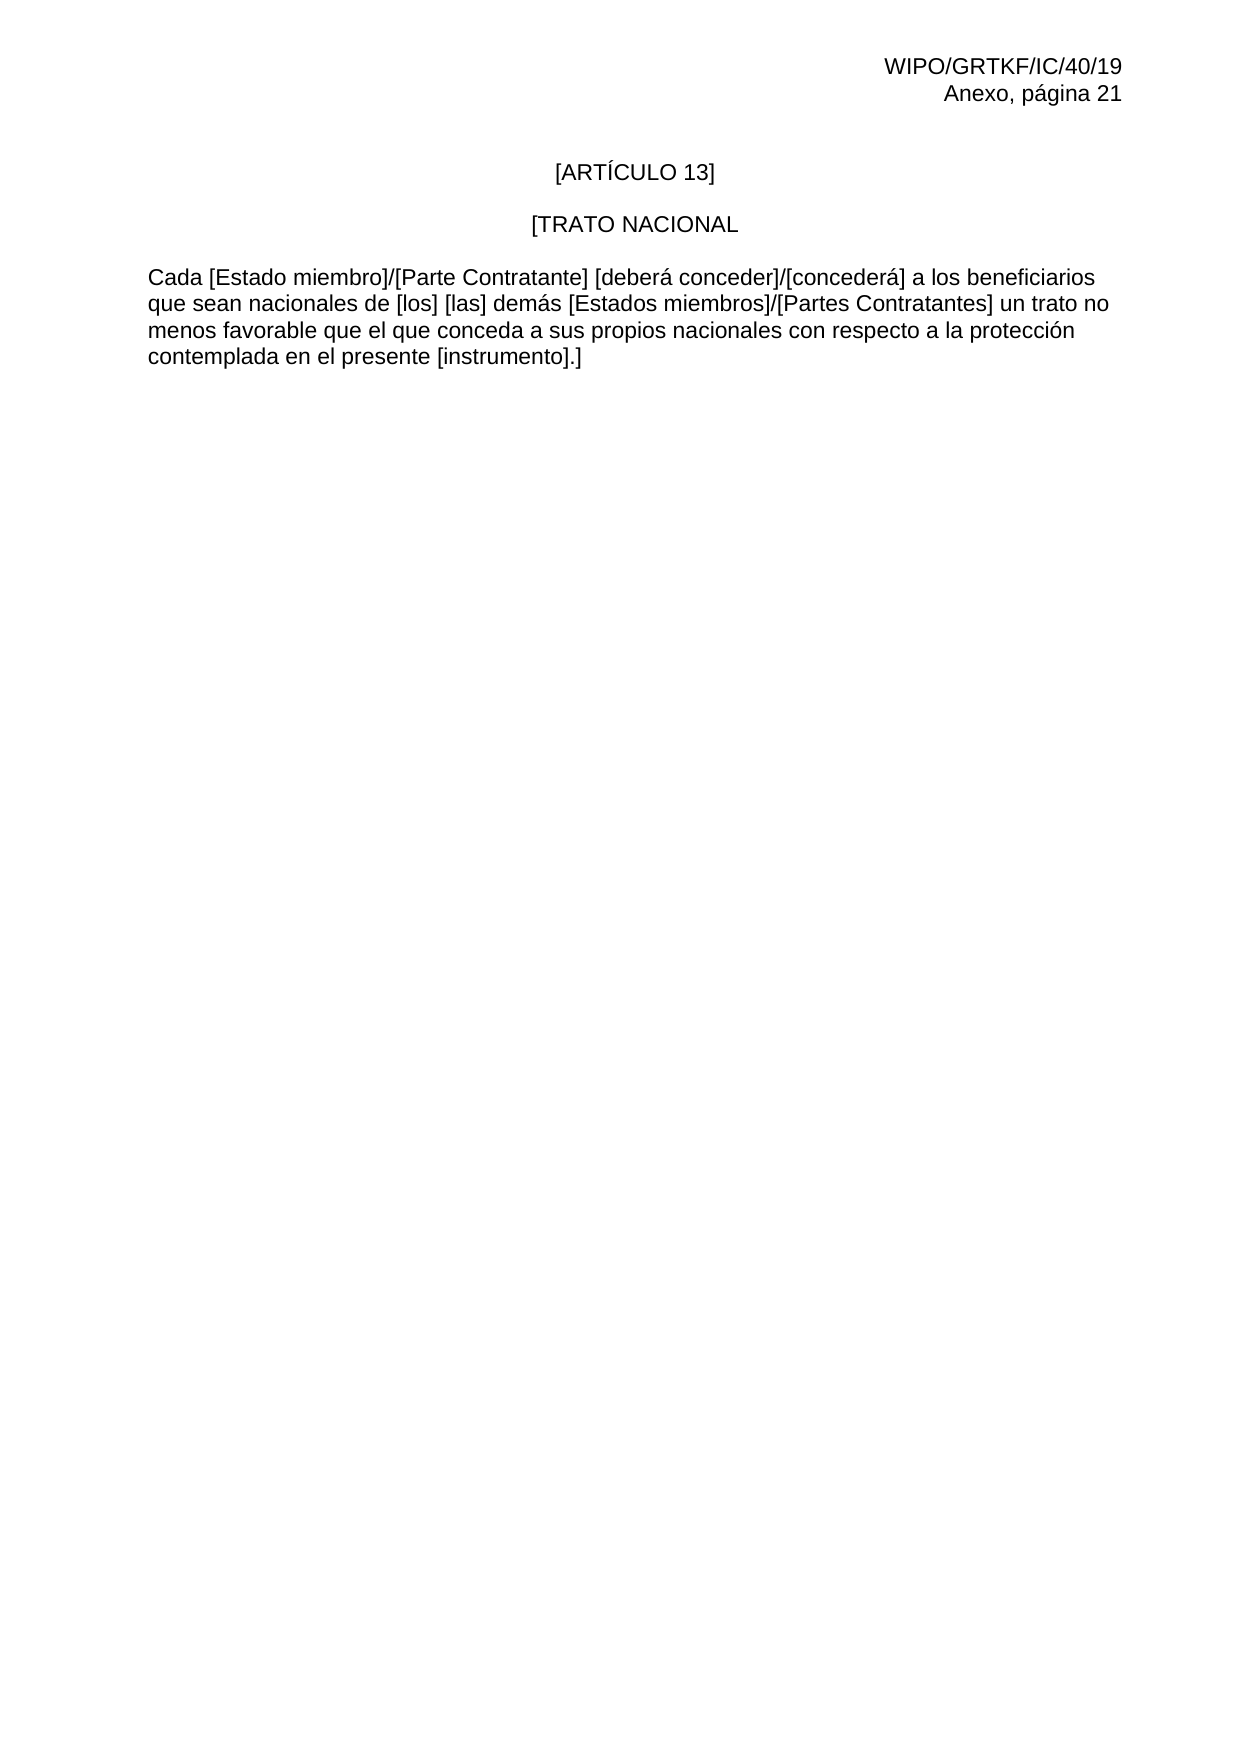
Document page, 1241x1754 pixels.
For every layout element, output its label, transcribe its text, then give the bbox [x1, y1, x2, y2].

text Cada [Estado miembro]/[Parte Contratante] [deberá conceder]/[concederá] a los beneficiarios que sean nacionales de [los] [las] demás [Estados miembros]/[Partes Contratantes] un trato no menos favorable que el que conceda a sus propios nacionales con respecto a la protección contemplada en el presente [instrumento].] [148, 264, 1122, 369]
text [TRATO NACIONAL [148, 211, 1122, 238]
text [ARTÍCULO 13] [148, 158, 1122, 185]
